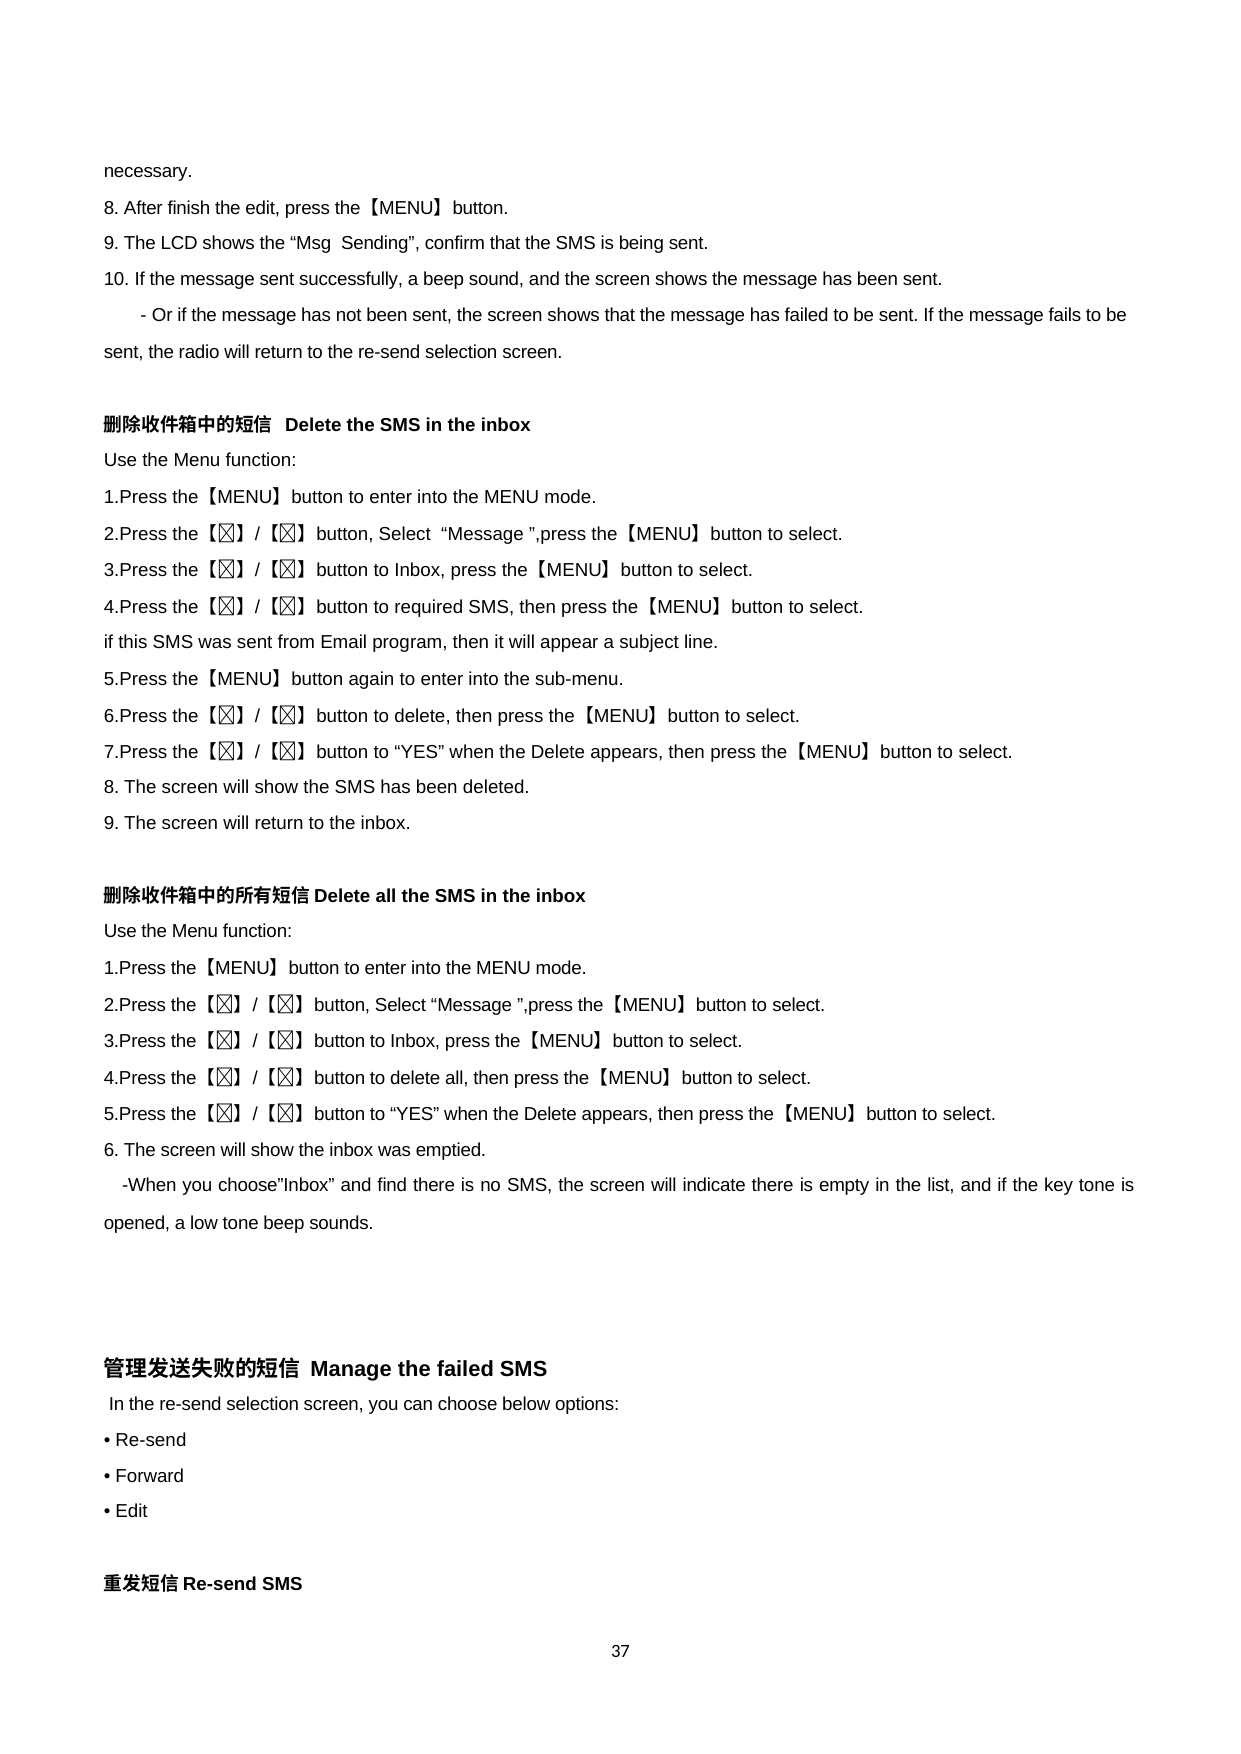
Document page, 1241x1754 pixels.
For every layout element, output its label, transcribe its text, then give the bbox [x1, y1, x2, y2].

subtitle if this SMS was sent from Email program, then it will appear a subject line. [103, 625, 1137, 658]
text Use the Menu function: [103, 914, 1137, 947]
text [103, 154, 1137, 187]
text - Or if the message has not been sent, the screen shows that the message has failed to be sent. If the message fails to be sent, the radio will return to the re-send selection screen. [103, 298, 1137, 368]
text In the re-send selection screen, you can choose below options: [103, 1388, 1137, 1420]
text • Forward [103, 1459, 1137, 1492]
text 6. The screen will show the inbox was emptied. [103, 1133, 1137, 1166]
subtitle 删除收件箱中的短信 Delete the SMS in the inbox [103, 407, 1137, 439]
subtitle 1.Press the【MENU】button to enter into the MENU mode. [103, 479, 1137, 512]
subtitle 7.Press the【】/【】button to “YES” when the Delete appears, then press the【MENU】button to select. [103, 734, 1137, 767]
text 2.Press the【】/【】button, Select “Message ”,press the【MENU】button to select. [103, 987, 1137, 1019]
text 9. The LCD shows the “Msg Sending”, confirm that the SMS is being sent. [103, 227, 1137, 259]
text 5.Press the【】/【】button to “YES” when the Delete appears, then press the【MENU】button to select. [103, 1096, 1137, 1129]
text 1.Press the【MENU】button to enter into the MENU mode. [103, 950, 1137, 983]
subtitle 管理发送失败的短信 Manage the failed SMS [103, 1351, 1137, 1383]
subtitle 6.Press the【】/【】button to delete, then press the【MENU】button to select. [103, 698, 1137, 730]
subtitle 3.Press the【】/【】button to Inbox, press the【MENU】button to select. [103, 552, 1137, 585]
text • Re-send [103, 1423, 1137, 1456]
text 8. After finish the edit, press the【MENU】button. [103, 190, 1137, 222]
subtitle 删除收件箱中的所有短信 Delete all the SMS in the inbox [103, 878, 1137, 910]
text 4.Press the【】/【】button to delete all, then press the【MENU】button to select. [103, 1060, 1137, 1092]
text • Edit [103, 1495, 1137, 1527]
text 10. If the message sent successfully, a beep sound, and the screen shows the message has been sent. [103, 262, 1137, 295]
text 重发短信 Re-send SMS [103, 1566, 1137, 1599]
subtitle 9. The screen will return to the inbox. [103, 806, 1137, 839]
text 3.Press the【】/【】button to Inbox, press the【MENU】button to select. [103, 1023, 1137, 1056]
subtitle 8. The screen will show the SMS has been deleted. [103, 771, 1137, 803]
subtitle 4.Press the【】/【】button to required SMS, then press the【MENU】button to select. [103, 589, 1137, 621]
text -When you choose”Inbox” and find there is no SMS, the screen will indicate there is empty in the list, and if the key tone is opened, a low tone beep sounds. [103, 1169, 1137, 1238]
subtitle 2.Press the【】/【】button, Select “Message ”,press the【MENU】button to select. [103, 516, 1137, 548]
subtitle Use the Menu function: [103, 443, 1137, 476]
subtitle 5.Press the【MENU】button again to enter into the sub-menu. [103, 661, 1137, 693]
